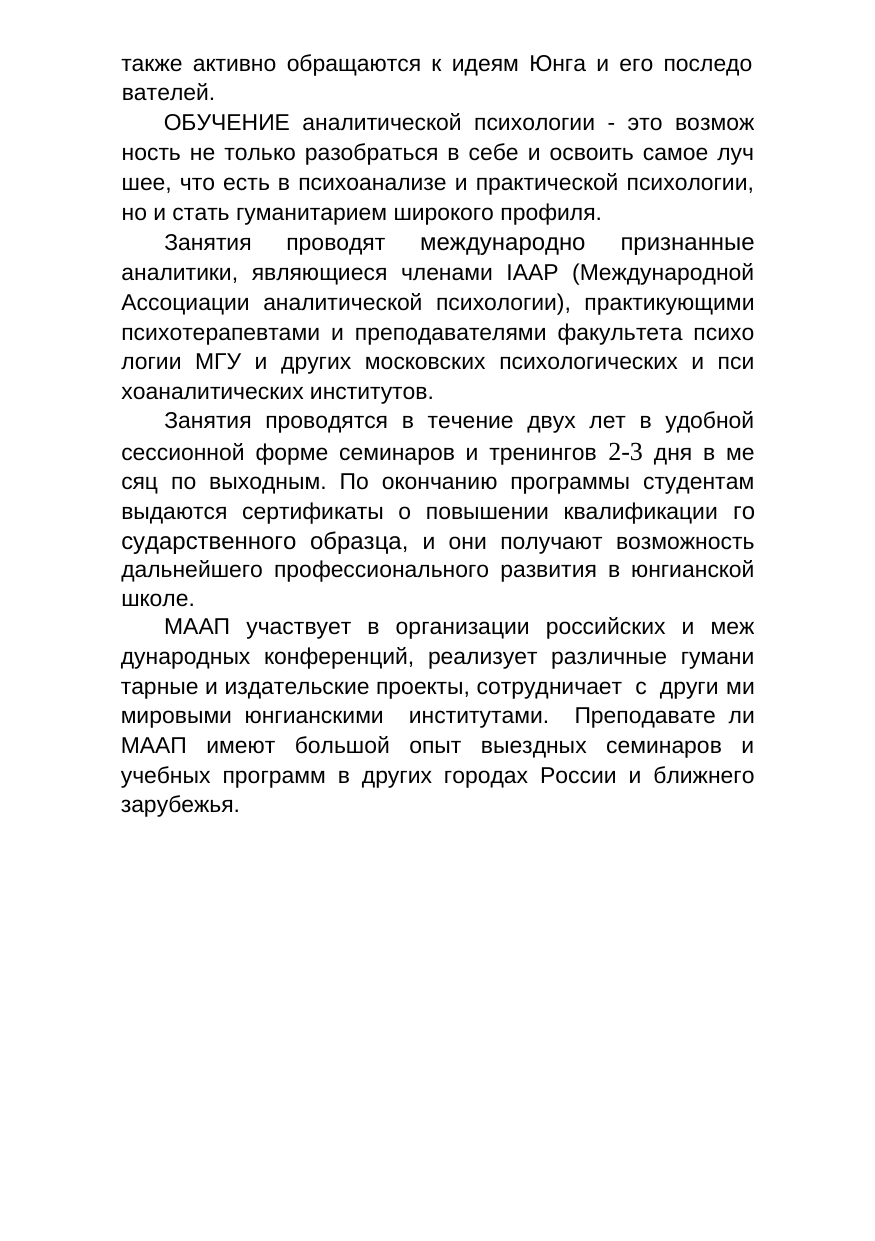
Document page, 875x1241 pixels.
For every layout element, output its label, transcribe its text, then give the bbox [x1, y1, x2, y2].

text МААП участвует в организации российских и меж­ дународных конференций, реализует различные гумани­ тарные и издательские проекты, сотрудничает с други­ ми мировыми юнгианскими институтами. Преподавате­ ли МААП имеют большой опыт выездных семинаров и учебных программ в других городах России и ближнего зарубежья. [121, 613, 754, 818]
text ОБУЧЕНИЕ аналитической психологии - это возмож­ ность не только разобраться в себе и освоить самое луч­ шее, что есть в психоанализе и практической психологии, но и стать гуманитарием широкого профиля. [121, 109, 755, 225]
text также активно обращаются к идеям Юнга и его последо­ вателей. [121, 50, 753, 105]
text Занятия проводят международно признанные аналитики, являющиеся членами IAAP (Международной Ассоциации аналитической психологии), практикующими психотерапевтами и преподавателями факультета психо­ логии МГУ и других московских психологических и пси­ хоаналитических институтов. [121, 228, 754, 404]
text Занятия проводятся в течение двух лет в удобной сессионной форме семинаров и тренингов 2-3 дня в ме­ сяц по выходным. По окончанию программы студентам выдаются сертификаты о повышении квалификации го­ сударственного образца, и они получают возможность дальнейшего профессионального развития в юнгианской школе. [121, 407, 755, 611]
